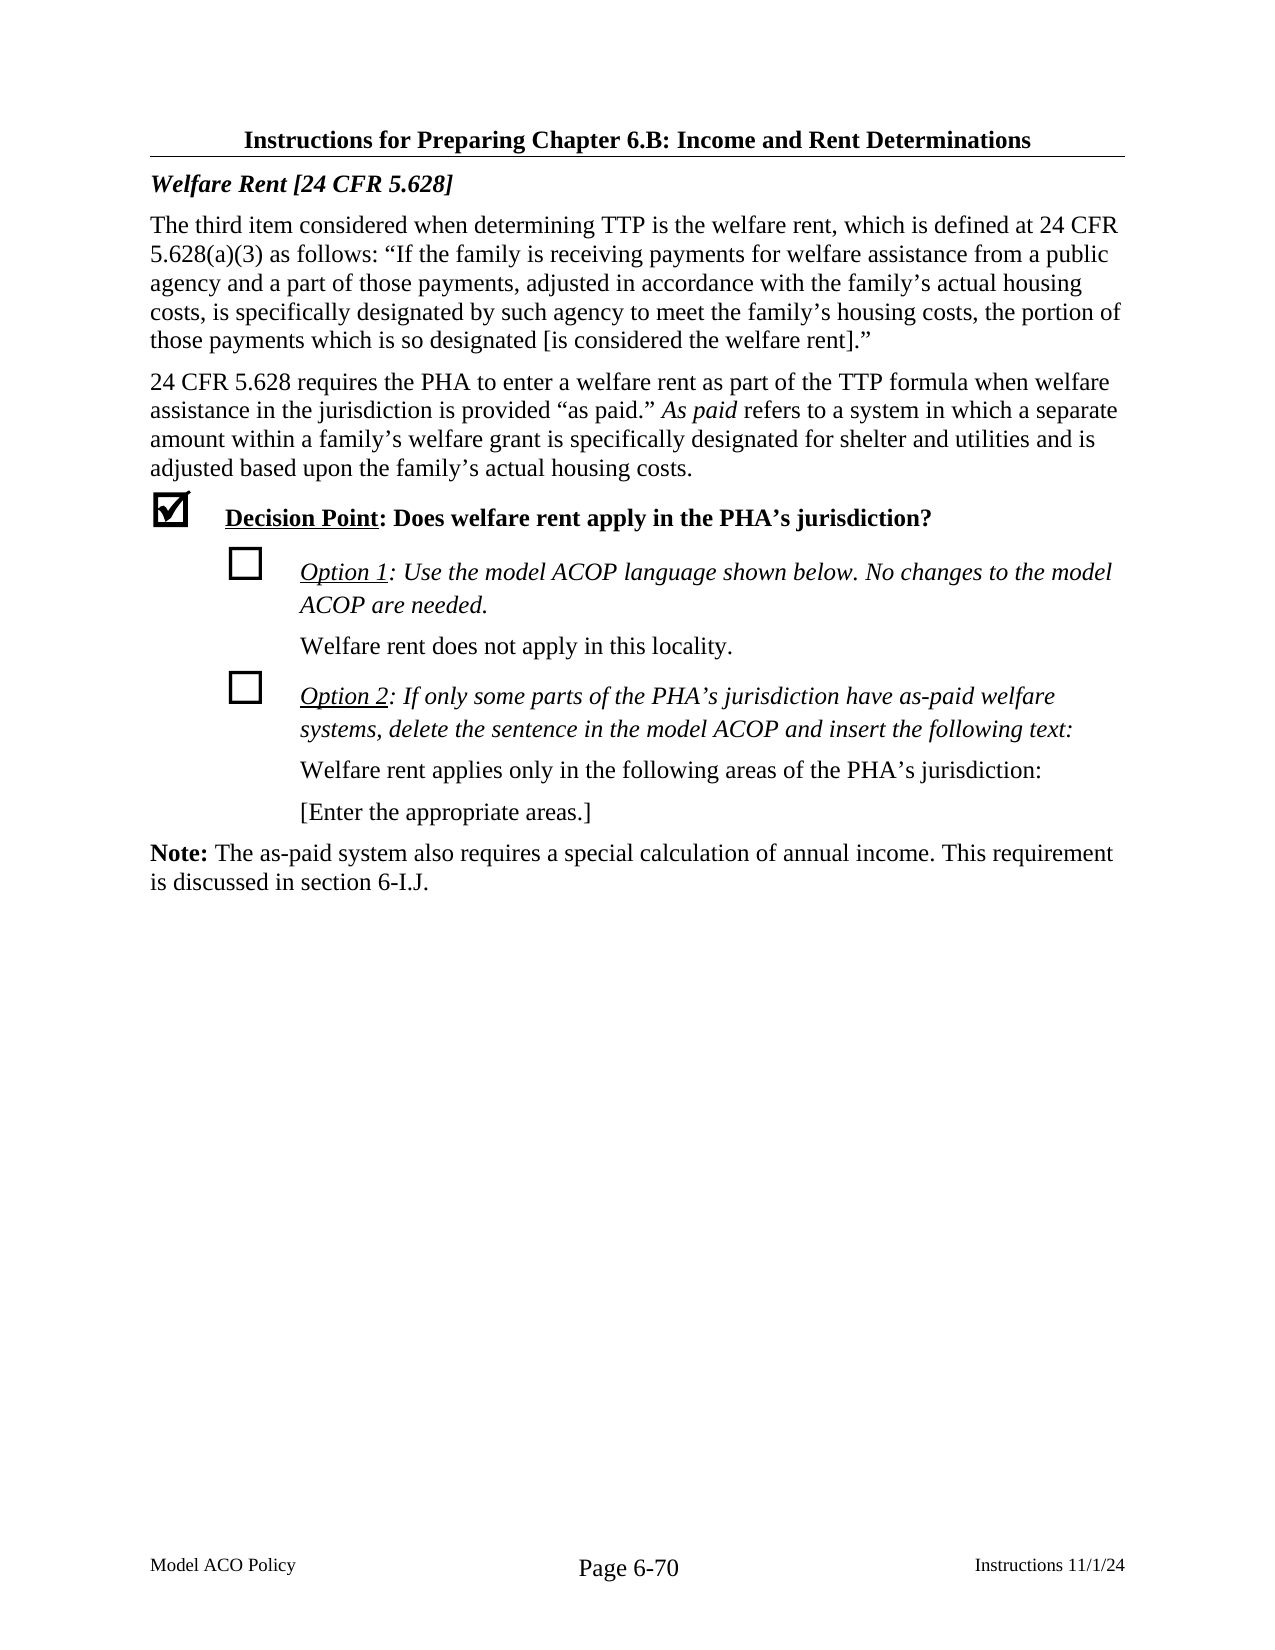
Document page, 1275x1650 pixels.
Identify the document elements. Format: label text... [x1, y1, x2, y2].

text Welfare rent does not apply in this locality. [300, 631, 1125, 660]
text Note: The as-paid system also requires a special calculation of annual income. This requirement is discussed in section 6-I.J. [150, 838, 1125, 896]
text Welfare Rent [24 CFR 5.628] [150, 169, 1125, 198]
text Welfare rent applies only in the following areas of the PHA’s jurisdiction: [300, 756, 1125, 784]
text [Enter the appropriate areas.] [300, 797, 1125, 826]
text 24 CFR 5.628 requires the PHA to enter a welfare rent as part of the TTP formula when welfare assistance in the jurisdiction is provided “as paid.” As paid refers to a system in which a separate amount within a family’s welfare grant is specifically designated for shelter and utilities and is adjusted based upon the family’s actual housing costs. [150, 367, 1125, 482]
text The third item considered when determining TTP is the welfare rent, which is defined at 24 CFR 5.628(a)(3) as follows: “If the family is receiving payments for welfare assistance from a public agency and a part of those payments, adjusted in accordance with the family’s actual housing costs, is specifically designated by such agency to meet the family’s housing costs, the portion of those payments which is so designated [is considered the welfare rent].” [150, 211, 1125, 354]
text Option 1: Use the model ACOP language shown below. No changes to the model ACOP are needed. [225, 548, 1125, 619]
text Decision Point: Does welfare rent apply in the PHA’s jurisdiction? [150, 494, 1125, 536]
text Option 2: If only some parts of the PHA’s jurisdiction have as-paid welfare systems, delete the sentence in the model ACOP and insert the following text: [225, 673, 1125, 743]
